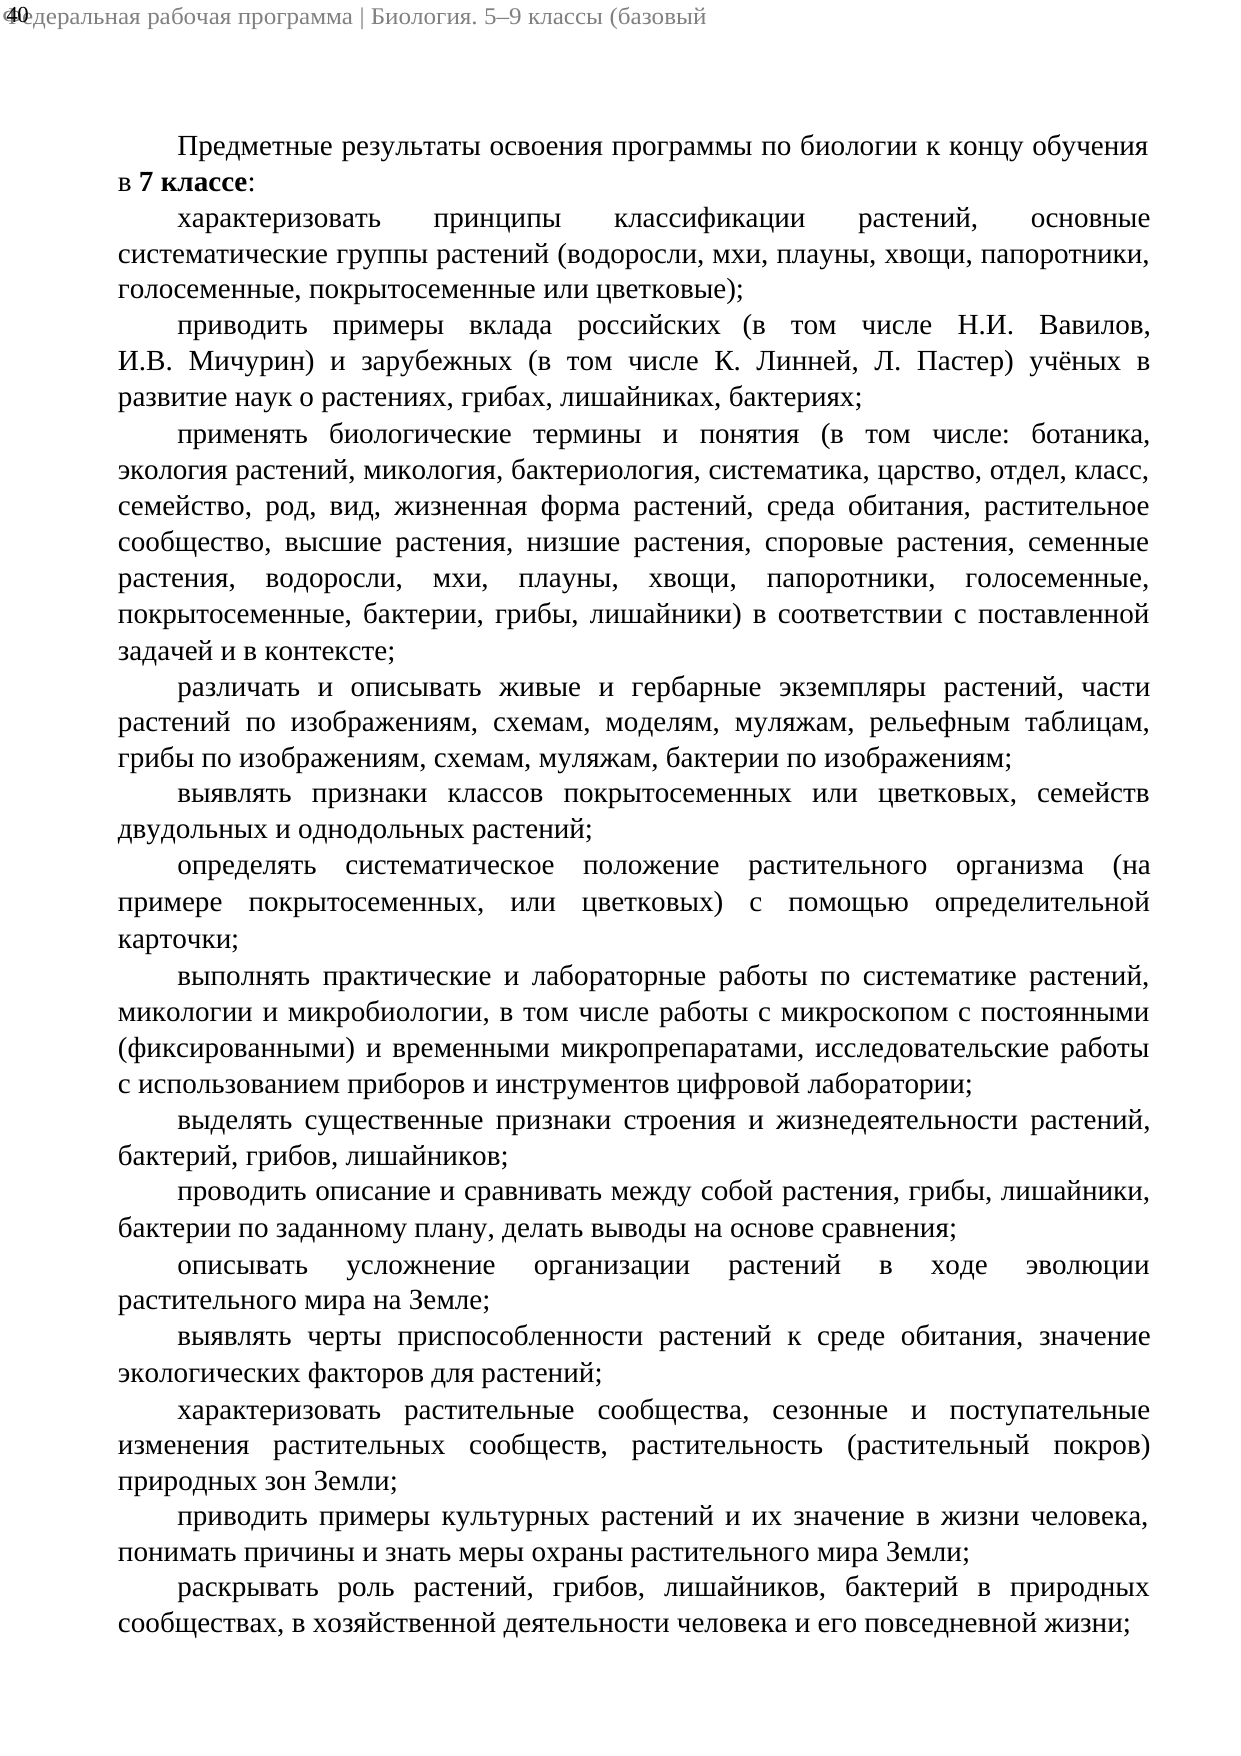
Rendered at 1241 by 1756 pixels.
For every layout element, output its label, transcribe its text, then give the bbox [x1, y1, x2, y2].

text выделять существенные признаки строения и жизнедеятельности растений, бактерий, грибов, лишайников; [118, 1102, 1152, 1171]
text выполнять практические и лабораторные работы по систематике растений, микологии и микробиологии, в том числе работы с микроскопом с постоянными (фиксированными) и временными микропрепаратами, исследовательские работы с использованием приборов и инструментов цифровой лаборатории; [118, 958, 1150, 1099]
text характеризовать растительные сообщества, сезонные и поступательные изменения растительных сообществ, растительность (растительный покров) природных зон Земли; [118, 1392, 1151, 1496]
text определять систематическое положение растительного организма (на примере покрытосеменных, или цветковых) с помощью определительной карточки; [118, 847, 1151, 954]
text выявлять черты приспособленности растений к среде обитания, значение экологических факторов для растений; [118, 1318, 1151, 1388]
text применять биологические термины и понятия (в том числе: ботаника, экология растений, микология, бактериология, систематика, царство, отдел, класс, семейство, род, вид, жизненная форма растений, среда обитания, растительное сообщество, высшие растения, низшие растения, споровые растения, семенные растения, водоросли, мхи, плауны, хвощи, папоротники, голосеменные, покрытосеменные, бактерии, грибы, лишайники) в соответствии с поставленной задачей и в контексте; [118, 416, 1150, 666]
text выявлять признаки классов покрытосеменных или цветковых, семейств двудольных и однодольных растений; [118, 776, 1150, 845]
text Предметные результаты освоения программы по биологии к концу обучения в 7 классе: [118, 128, 1149, 197]
text приводить примеры вклада российских (в том числе Н.И. Вавилов, И.В. Мичурин) и зарубежных (в том числе К. Линней, Л. Пастер) учёных в развитие наук о растениях, грибах, лишайниках, бактериях; [118, 307, 1151, 413]
text раскрывать роль растений, грибов, лишайников, бактерий в природных сообществах, в хозяйственной деятельности человека и его повседневной жизни; [118, 1569, 1151, 1638]
text характеризовать принципы классификации растений, основные систематические группы растений (водоросли, мхи, плауны, хвощи, папоротники, голосеменные, покрытосеменные или цветковые); [118, 200, 1151, 305]
text различать и описывать живые и гербарные экземпляры растений, части растений по изображениям, схемам, моделям, муляжам, рельефным таблицам, грибы по изображениям, схемам, муляжам, бактерии по изображениям; [118, 669, 1151, 773]
text проводить описание и сравнивать между собой растения, грибы, лишайники, бактерии по заданному плану, делать выводы на основе сравнения; [118, 1173, 1151, 1244]
text описывать усложнение организации растений в ходе эволюции растительного мира на Земле; [118, 1247, 1150, 1316]
text приводить примеры культурных растений и их значение в жизни человека, понимать причины и знать меры охраны растительного мира Земли; [118, 1498, 1149, 1567]
